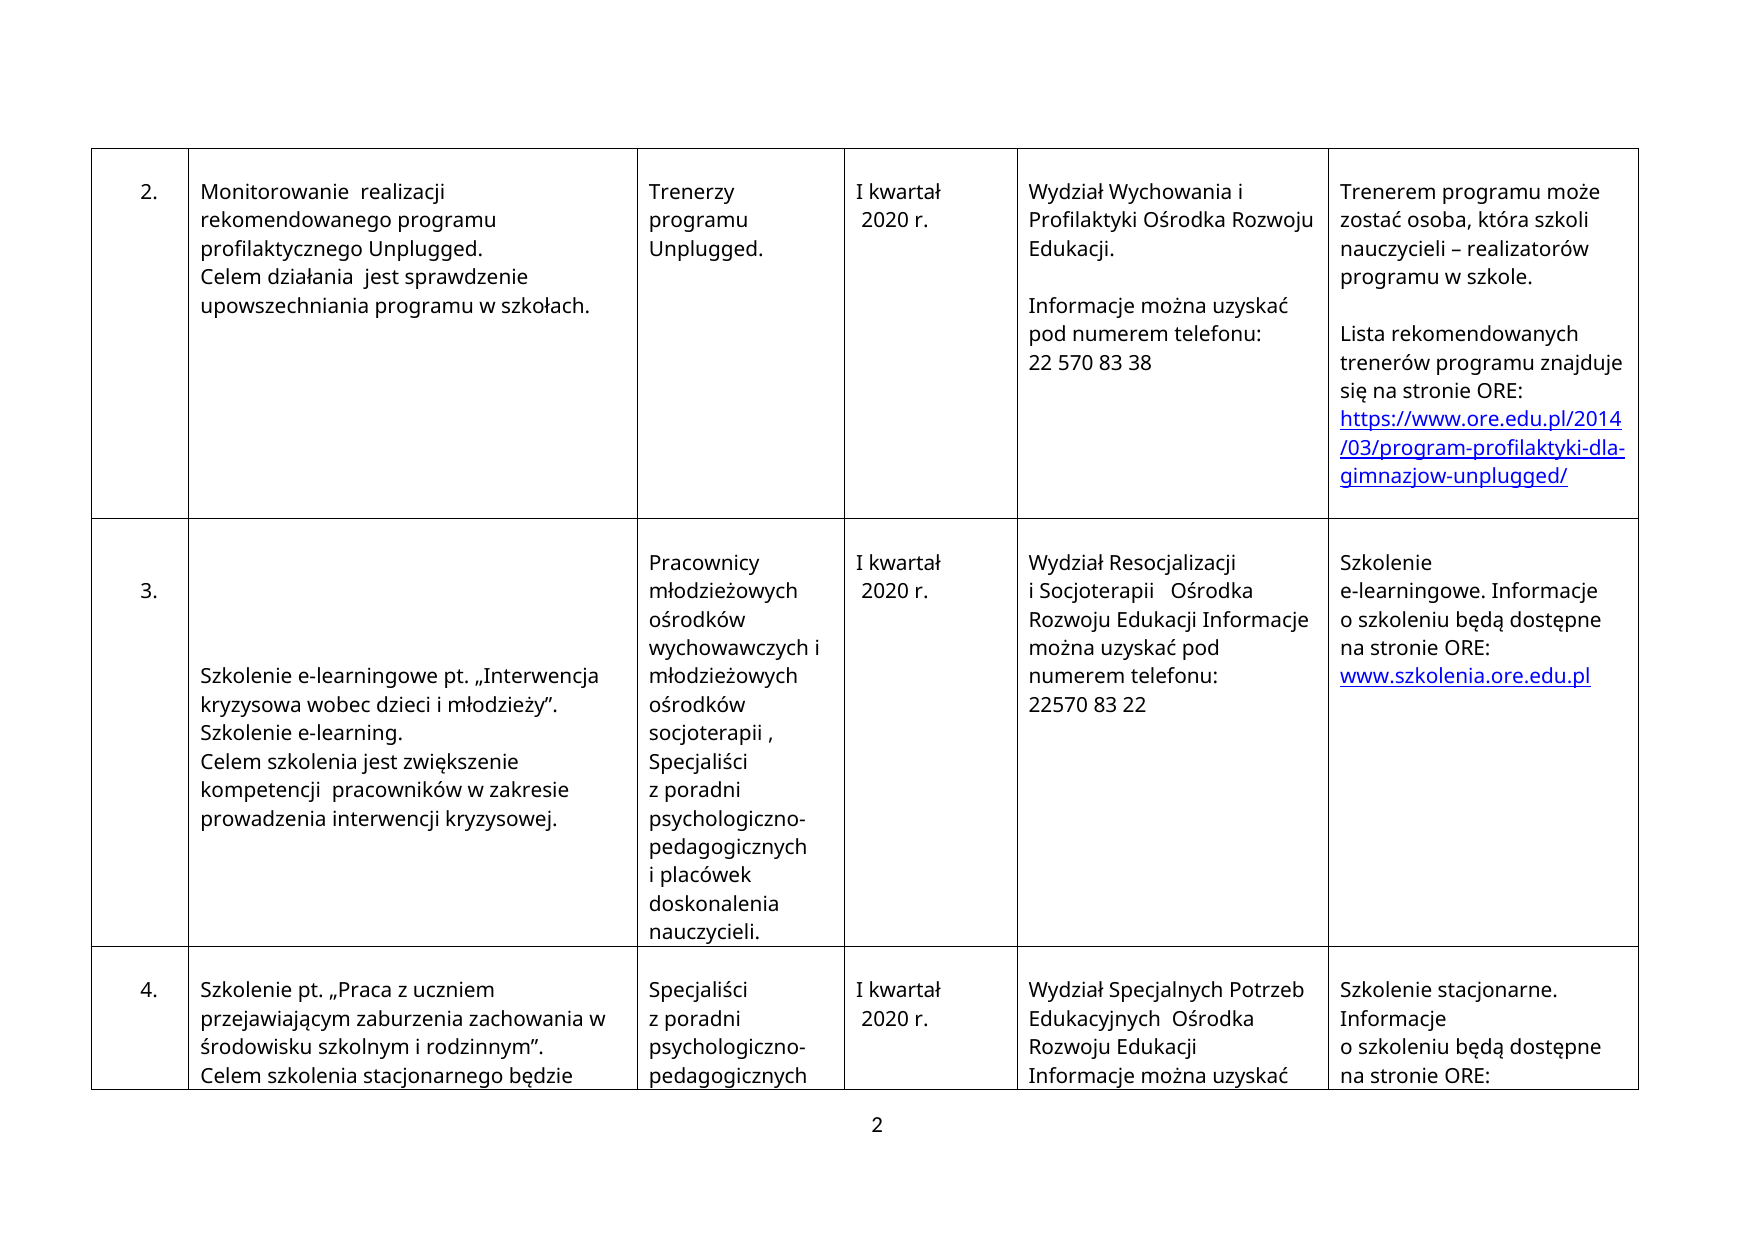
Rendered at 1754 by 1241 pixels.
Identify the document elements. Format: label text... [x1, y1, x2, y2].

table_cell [189, 947, 637, 1089]
table_cell I kwartał 2020 r. [845, 149, 1017, 518]
table_cell Trenerem programu może zostać osoba, która szkoli nauczycieli – realizatorów programu w szkole. Lista rekomendowanych trenerów programu znajduje się na stronie ORE: https://www.ore.edu.pl/2014/03/program-profilaktyki-dla-gimnazjow-unplugged/ [1329, 149, 1638, 518]
table_cell Wydział Wychowania i Profilaktyki Ośrodka Rozwoju Edukacji. Informacje można uzyskać pod numerem telefonu: 22 570 83 38 [1018, 149, 1328, 518]
table_cell [92, 149, 188, 518]
table_cell Szkolenie e-learningowe. Informacje o szkoleniu będą dostępne na stronie ORE: www.szkolenia.ore.edu.pl [1329, 519, 1638, 946]
table_cell [92, 519, 188, 946]
table_cell I kwartał 2020 r. [845, 947, 1017, 1089]
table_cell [638, 947, 844, 1089]
table_cell Pracownicy młodzieżowych ośrodków wychowawczych i młodzieżowych ośrodków socjoterapii , Specjaliści z poradni psychologiczno-pedagogicznych i placówek doskonalenia nauczycieli. [638, 519, 844, 946]
table_cell Trenerzy programu Unplugged. [638, 149, 844, 518]
table_cell Monitorowanie realizacji rekomendowanego programu profilaktycznego Unplugged. Celem działania jest sprawdzenie upowszechniania programu w szkołach. [189, 149, 637, 518]
table_cell Wydział Resocjalizacji i Socjoterapii Ośrodka Rozwoju Edukacji Informacje można uzyskać pod numerem telefonu: 22570 83 22 [1018, 519, 1328, 946]
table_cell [1018, 947, 1328, 1089]
table_cell I kwartał 2020 r. [845, 519, 1017, 946]
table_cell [1329, 947, 1638, 1089]
table_cell [92, 947, 188, 1089]
table_cell Szkolenie e-learningowe pt. „Interwencja kryzysowa wobec dzieci i młodzieży”. Szkolenie e-learning. Celem szkolenia jest zwiększenie kompetencji pracowników w zakresie prowadzenia interwencji kryzysowej. [189, 519, 637, 946]
